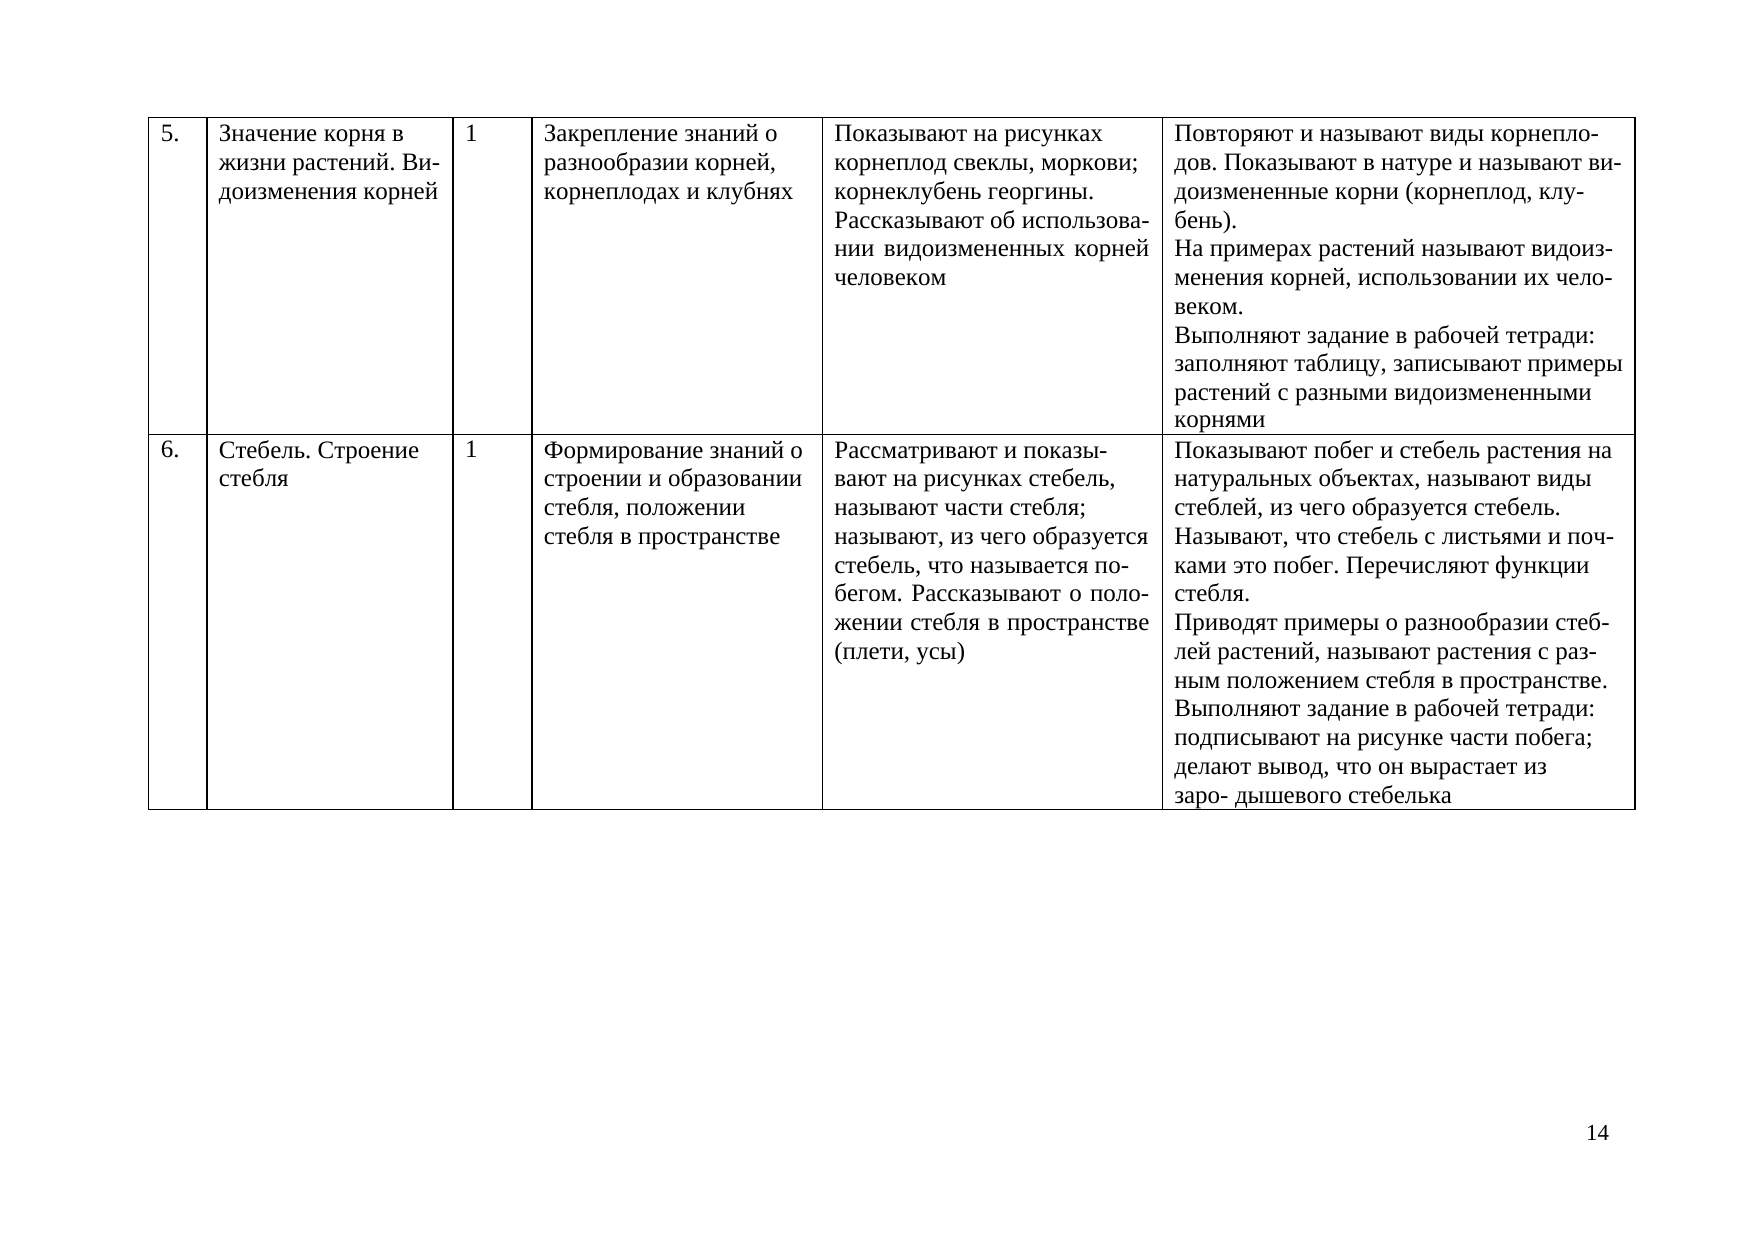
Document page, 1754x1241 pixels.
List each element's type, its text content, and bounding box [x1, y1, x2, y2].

table_header Показывают на рисунках корнеплод свеклы, моркови; корнеклубень георгины. Рассказывают об использова- нии видоизмененных корней человеком [823, 118, 1162, 434]
table_cell Формирование знаний о строении и образовании стебля, положении стебля в пространстве [533, 435, 822, 808]
table_cell Стебель. Строение стебля [208, 435, 452, 808]
table_header Значение корня в жизни растений. Ви- доизменения корней [208, 118, 452, 434]
table_cell Рассматривают и показы- вают на рисунках стебель, называют части стебля; называют, из чего образуется стебель, что называется по- бегом. Рассказывают о поло- жении стебля в пространстве (плети, усы) [823, 435, 1162, 808]
table_header Закрепление знаний о разнообразии корней, корнеплодах и клубнях [533, 118, 822, 434]
table_header 5. [149, 118, 206, 434]
table_header 1 [454, 118, 531, 434]
table_cell Показывают побег и стебель растения на натуральных объектах, называют виды стеблей, из чего образуется стебель. Называют, что стебель с листьями и поч- ками это побег. Перечисляют функции стебля. Приводят примеры о разнообразии стеб- лей растений, называют растения с раз- ным положением стебля в пространстве. Выполняют задание в рабочей тетради: подписывают на рисунке части побега; делают вывод, что он вырастает из заро- дышевого стебелька [1163, 435, 1634, 808]
table_cell 6. [149, 435, 206, 808]
table_cell 1 [454, 435, 531, 808]
table_header Повторяют и называют виды корнепло- дов. Показывают в натуре и называют ви- доизмененные корни (корнеплод, клу- бень). На примерах растений называют видоиз- менения корней, использовании их чело- веком. Выполняют задание в рабочей тетради: заполняют таблицу, записывают примеры растений с разными видоизмененными корнями [1163, 118, 1634, 434]
